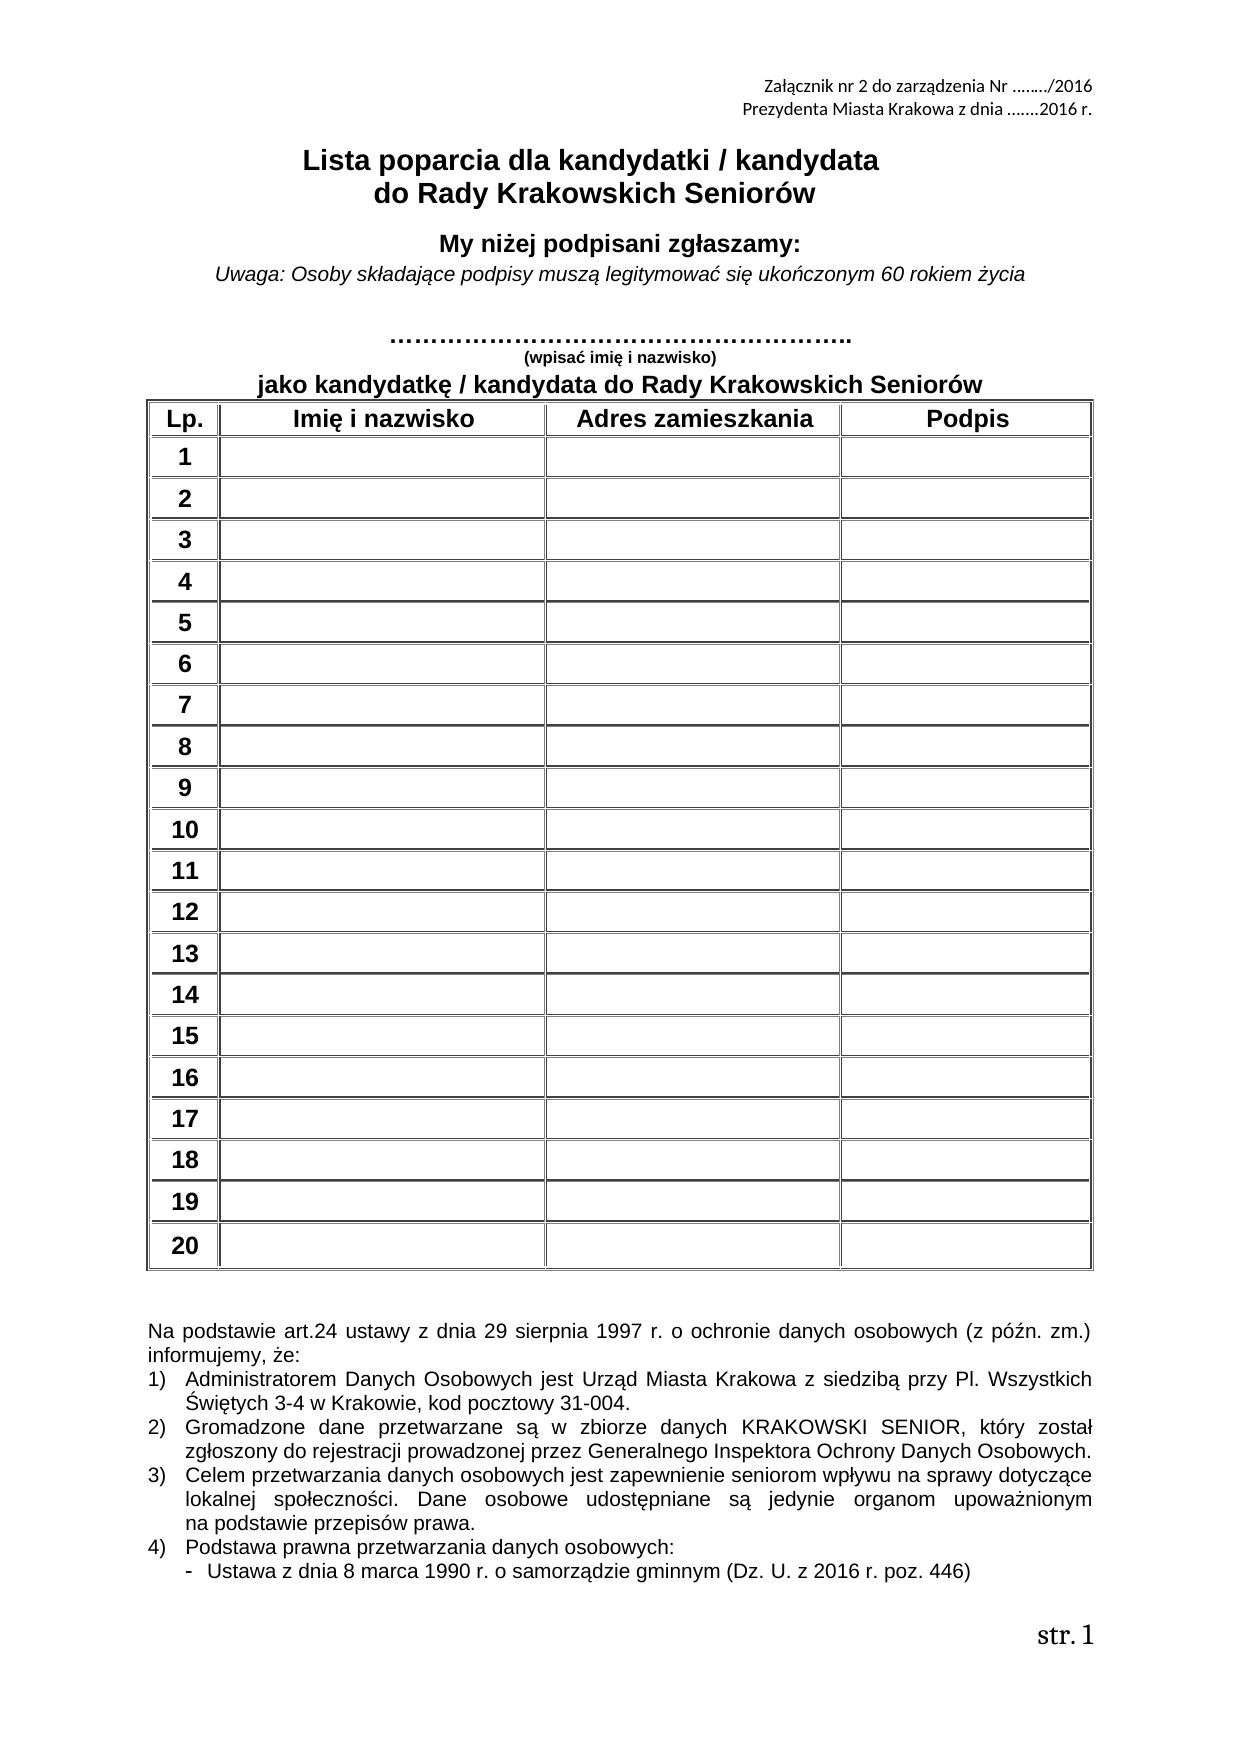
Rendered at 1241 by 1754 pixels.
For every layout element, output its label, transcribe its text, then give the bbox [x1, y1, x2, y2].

table_cell 8 [150, 724, 217, 765]
table_cell 14 [150, 972, 217, 1013]
table_cell [841, 683, 1092, 724]
text Uwaga: Osoby składające podpisy muszą legitymować się ukończonym 60 rokiem życia [148, 262, 1093, 286]
table_cell 7 [148, 683, 219, 724]
table_cell [841, 807, 1092, 848]
table_cell [547, 810, 839, 848]
table_cell [842, 1179, 1090, 1220]
table_cell [547, 438, 839, 476]
table_cell [547, 562, 839, 600]
table_cell 9 [150, 765, 217, 807]
table_cell [841, 931, 1092, 972]
table_cell [547, 769, 839, 807]
table_cell [221, 852, 544, 889]
table_cell [547, 975, 839, 1013]
text (wpisać imię i nazwisko) [148, 348, 1093, 367]
text Lista poparcia dla kandydatki / kandydata [89, 143, 1093, 176]
table_cell [547, 479, 839, 517]
table_cell [221, 769, 544, 807]
table_cell [221, 479, 544, 517]
table_cell [547, 1100, 839, 1137]
table_cell [221, 934, 544, 972]
table_cell [221, 1100, 544, 1137]
table_cell [221, 645, 544, 683]
table_cell 18 [150, 1138, 217, 1179]
table_cell [842, 559, 1091, 600]
table_cell 15 [150, 1014, 217, 1055]
table_cell [842, 600, 1090, 641]
table_cell 13 [148, 931, 219, 972]
table_cell [842, 517, 1091, 558]
table_cell [547, 893, 839, 931]
table_cell [547, 645, 839, 683]
text Załącznik nr 2 do zarządzenia Nr ..……/2016 [738, 74, 1093, 97]
table_cell 5 [150, 600, 217, 641]
table_cell [221, 975, 544, 1013]
table_cell [842, 641, 1091, 683]
table_header Imię i nazwisko [219, 403, 546, 434]
list Administratorem Danych Osobowych jest Urząd Miasta Krakowa z siedzibą przy Pl. Wszystkich Świętych 3-4 w Krakowie, kod pocztowy 31-004. [148, 1367, 1093, 1415]
text Na podstawie art.24 ustawy z dnia 29 sierpnia 1997 r. o ochronie danych osobowych (z późn. zm.) informujemy, że: [148, 1319, 1093, 1367]
table_cell [547, 686, 839, 724]
table_cell [221, 521, 544, 558]
table_cell [547, 1058, 839, 1096]
table_cell [547, 1141, 839, 1179]
table_cell 2 [148, 476, 219, 517]
table_cell 19 [150, 1179, 217, 1220]
table_cell [221, 1182, 544, 1220]
table_cell [842, 724, 1090, 765]
table_cell [547, 852, 839, 889]
table_cell 10 [148, 807, 219, 848]
table_cell [221, 727, 544, 765]
table_cell [842, 972, 1090, 1013]
table_cell [221, 438, 544, 476]
text do Rady Krakowskich Seniorów [89, 176, 1093, 210]
table_cell [546, 1224, 841, 1268]
table_cell [842, 1014, 1091, 1055]
list Podstawa prawna przetwarzania danych osobowych: [148, 1534, 1093, 1558]
table_cell 6 [150, 641, 217, 683]
table_cell [842, 848, 1091, 889]
table_cell [221, 603, 544, 641]
table_cell [221, 893, 544, 931]
table_cell [547, 521, 839, 558]
table_cell [547, 1182, 839, 1220]
table_cell [221, 1058, 544, 1096]
table_cell 17 [150, 1096, 217, 1137]
table_header Adres zamieszkania [546, 403, 841, 434]
table_cell 4 [150, 559, 217, 600]
table_cell [842, 1138, 1091, 1179]
text Prezydenta Miasta Krakowa z dnia …....2016 r. [738, 97, 1093, 120]
table_cell [547, 934, 839, 972]
table_cell [221, 810, 544, 848]
table_cell 20 [150, 1220, 219, 1268]
table_cell [842, 765, 1091, 807]
table_cell [547, 727, 839, 765]
table_cell [841, 476, 1092, 517]
table_cell 12 [150, 889, 217, 931]
table_cell [547, 603, 839, 641]
table_cell 11 [150, 848, 217, 889]
list Ustawa z dnia 8 marca 1990 r. o samorządzie gminnym (Dz. U. z 2016 r. poz. 446) [185, 1558, 1093, 1582]
table_cell 3 [150, 517, 217, 558]
table_header Lp. [150, 401, 219, 434]
table_cell [221, 1141, 544, 1179]
list Celem przetwarzania danych osobowych jest zapewnienie seniorom wpływu na sprawy dotyczące lokalnej społeczności. Dane osobowe udostępniane są jedynie organom upoważnionym na podstawie przepisów prawa. [148, 1463, 1093, 1534]
table_cell [221, 562, 544, 600]
table_cell [842, 435, 1091, 476]
table_cell [221, 1017, 544, 1055]
text ……………………………………………….. [148, 319, 1093, 348]
text My niżej podpisani zgłaszamy: [148, 229, 1093, 258]
list Gromadzone dane przetwarzane są w zbiorze danych KRAKOWSKI SENIOR, który został zgłoszony do rejestracji prowadzonej przez Generalnego Inspektora Ochrony Danych Osobowych. [148, 1415, 1093, 1463]
table_cell 16 [148, 1055, 219, 1096]
table_cell [842, 889, 1091, 931]
table_cell [547, 1017, 839, 1055]
table_cell [841, 1055, 1092, 1096]
table_cell 1 [150, 435, 217, 476]
table_header Podpis [841, 403, 1090, 434]
table_cell [219, 1224, 546, 1268]
table_cell [841, 1220, 1091, 1268]
table_cell [842, 1096, 1091, 1137]
text jako kandydatkę / kandydata do Rady Krakowskich Seniorów [148, 370, 1093, 399]
table_cell [221, 686, 544, 724]
